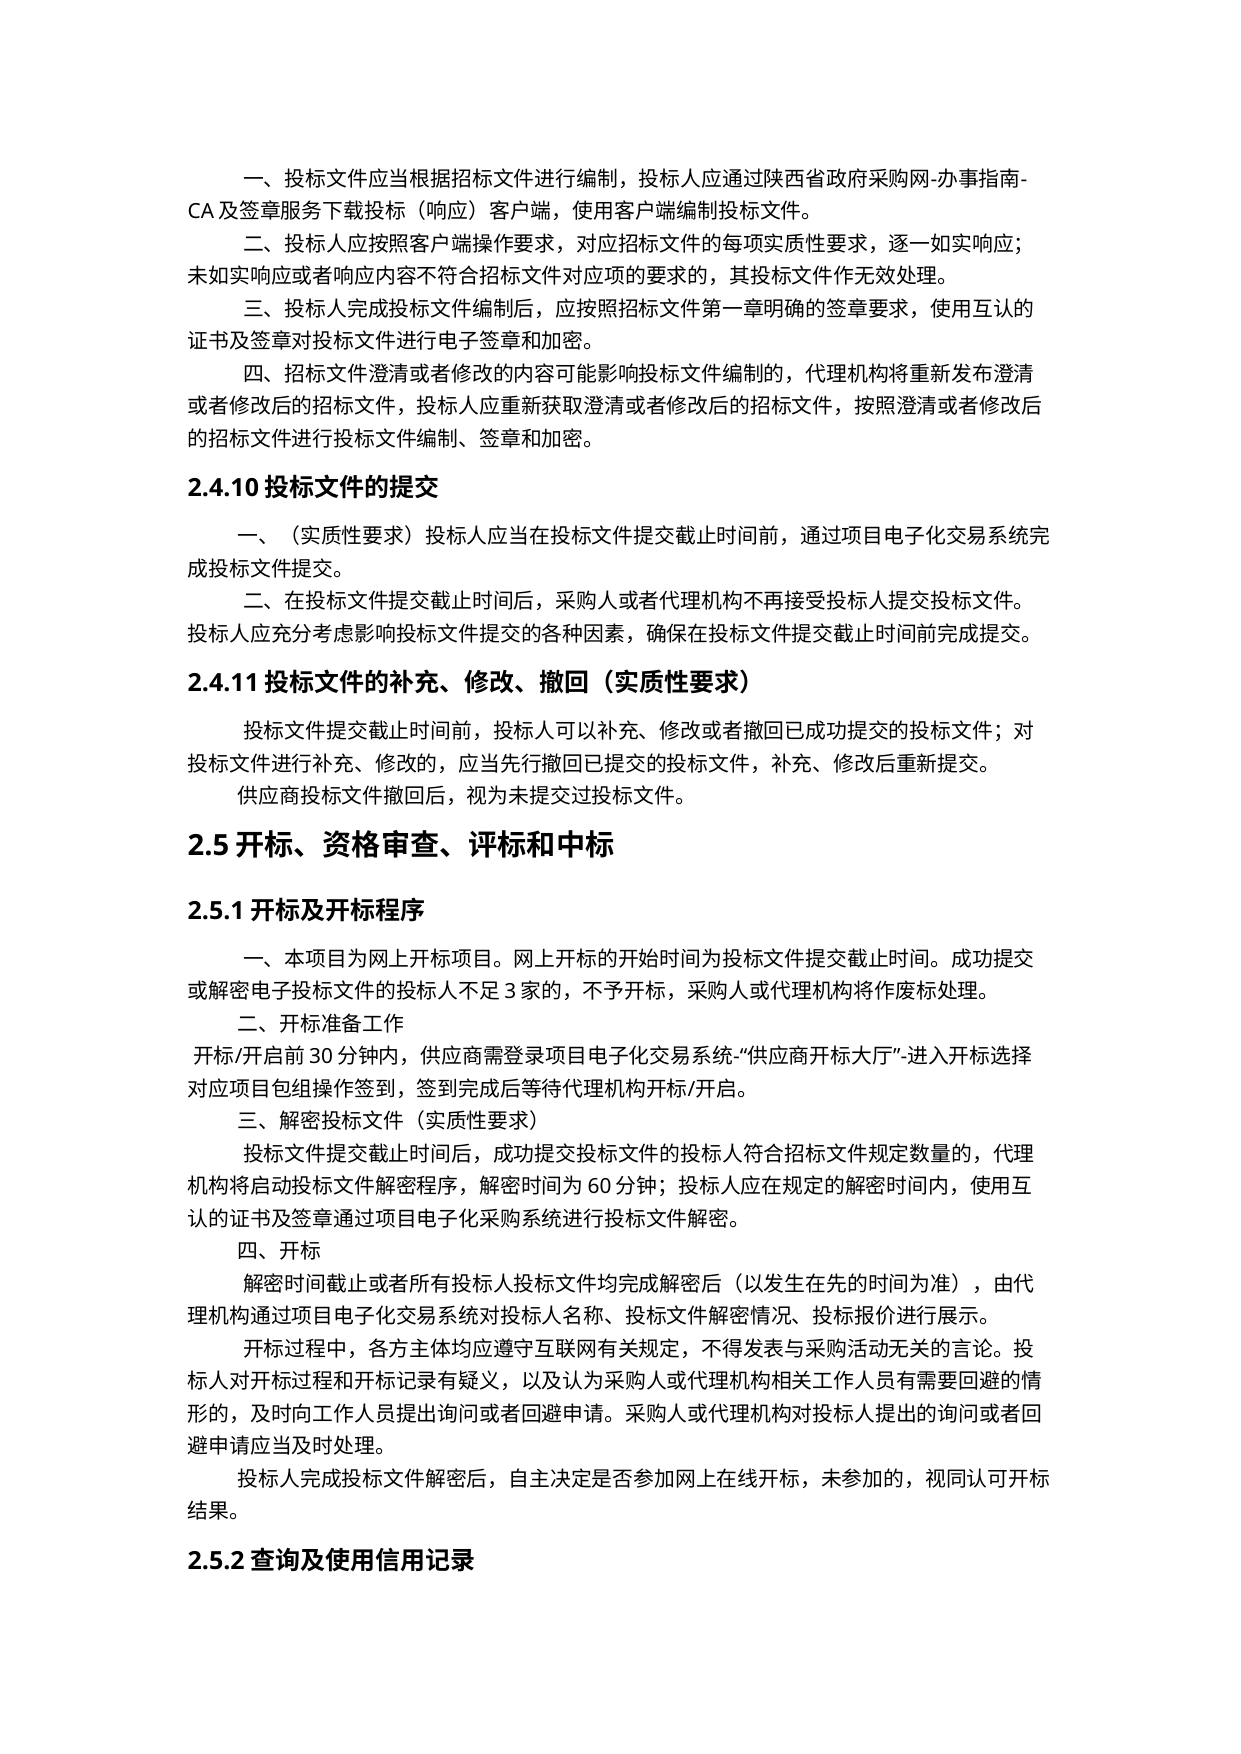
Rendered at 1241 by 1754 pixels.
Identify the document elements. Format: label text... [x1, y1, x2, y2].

text 供应商投标文件撤回后，视为未提交过投标文件。 [187, 779, 1053, 812]
text 2.4.10投标文件的提交 [187, 454, 1053, 519]
text 一、（实质性要求）投标人应当在投标文件提交截止时间前，通过项目电子化交易系统完成投标文件提交。 [187, 519, 1053, 584]
text 投标文件提交截止时间前，投标人可以补充、修改或者撤回已成功提交的投标文件；对投标文件进行补充、修改的，应当先行撤回已提交的投标文件，补充、修改后重新提交。 [187, 714, 1053, 779]
text 二、开标准备工作 [187, 1007, 1053, 1039]
text 投标文件提交截止时间后，成功提交投标文件的投标人符合招标文件规定数量的，代理机构将启动投标文件解密程序，解密时间为60分钟；投标人应在规定的解密时间内，使用互认的证书及签章通过项目电子化采购系统进行投标文件解密。 [187, 1137, 1053, 1234]
text 二、投标人应按照客户端操作要求，对应招标文件的每项实质性要求，逐一如实响应；未如实响应或者响应内容不符合招标文件对应项的要求的，其投标文件作无效处理。 [187, 227, 1053, 292]
text 三、解密投标文件（实质性要求） [187, 1104, 1053, 1137]
text 开标/开启前30分钟内，供应商需登录项目电子化交易系统-“供应商开标大厅”-进入开标选择对应项目包组操作签到，签到完成后等待代理机构开标/开启。 [187, 1039, 1053, 1104]
text 2.5.1开标及开标程序 [187, 877, 1053, 942]
text 一、投标文件应当根据招标文件进行编制，投标人应通过陕西省政府采购网-办事指南-CA及签章服务下载投标（响应）客户端，使用客户端编制投标文件。 [187, 162, 1053, 227]
text 解密时间截止或者所有投标人投标文件均完成解密后（以发生在先的时间为准），由代理机构通过项目电子化交易系统对投标人名称、投标文件解密情况、投标报价进行展示。 [187, 1267, 1053, 1332]
text 投标人完成投标文件解密后，自主决定是否参加网上在线开标，未参加的，视同认可开标结果。 [187, 1462, 1053, 1527]
text 2.5.2查询及使用信用记录 [187, 1527, 1053, 1592]
text 二、在投标文件提交截止时间后，采购人或者代理机构不再接受投标人提交投标文件。投标人应充分考虑影响投标文件提交的各种因素，确保在投标文件提交截止时间前完成提交。 [187, 584, 1053, 649]
text 四、开标 [187, 1234, 1053, 1267]
text 三、投标人完成投标文件编制后，应按照招标文件第一章明确的签章要求，使用互认的证书及签章对投标文件进行电子签章和加密。 [187, 292, 1053, 357]
text 2.4.11投标文件的补充、修改、撤回（实质性要求） [187, 649, 1053, 714]
text 四、招标文件澄清或者修改的内容可能影响投标文件编制的，代理机构将重新发布澄清或者修改后的招标文件，投标人应重新获取澄清或者修改后的招标文件，按照澄清或者修改后的招标文件进行投标文件编制、签章和加密。 [187, 357, 1053, 454]
text 开标过程中，各方主体均应遵守互联网有关规定，不得发表与采购活动无关的言论。投标人对开标过程和开标记录有疑义，以及认为采购人或代理机构相关工作人员有需要回避的情形的，及时向工作人员提出询问或者回避申请。采购人或代理机构对投标人提出的询问或者回避申请应当及时处理。 [187, 1332, 1053, 1462]
text 2.5开标、资格审查、评标和中标 [187, 812, 1053, 877]
text 一、本项目为网上开标项目。网上开标的开始时间为投标文件提交截止时间。成功提交或解密电子投标文件的投标人不足3家的，不予开标，采购人或代理机构将作废标处理。 [187, 942, 1053, 1007]
